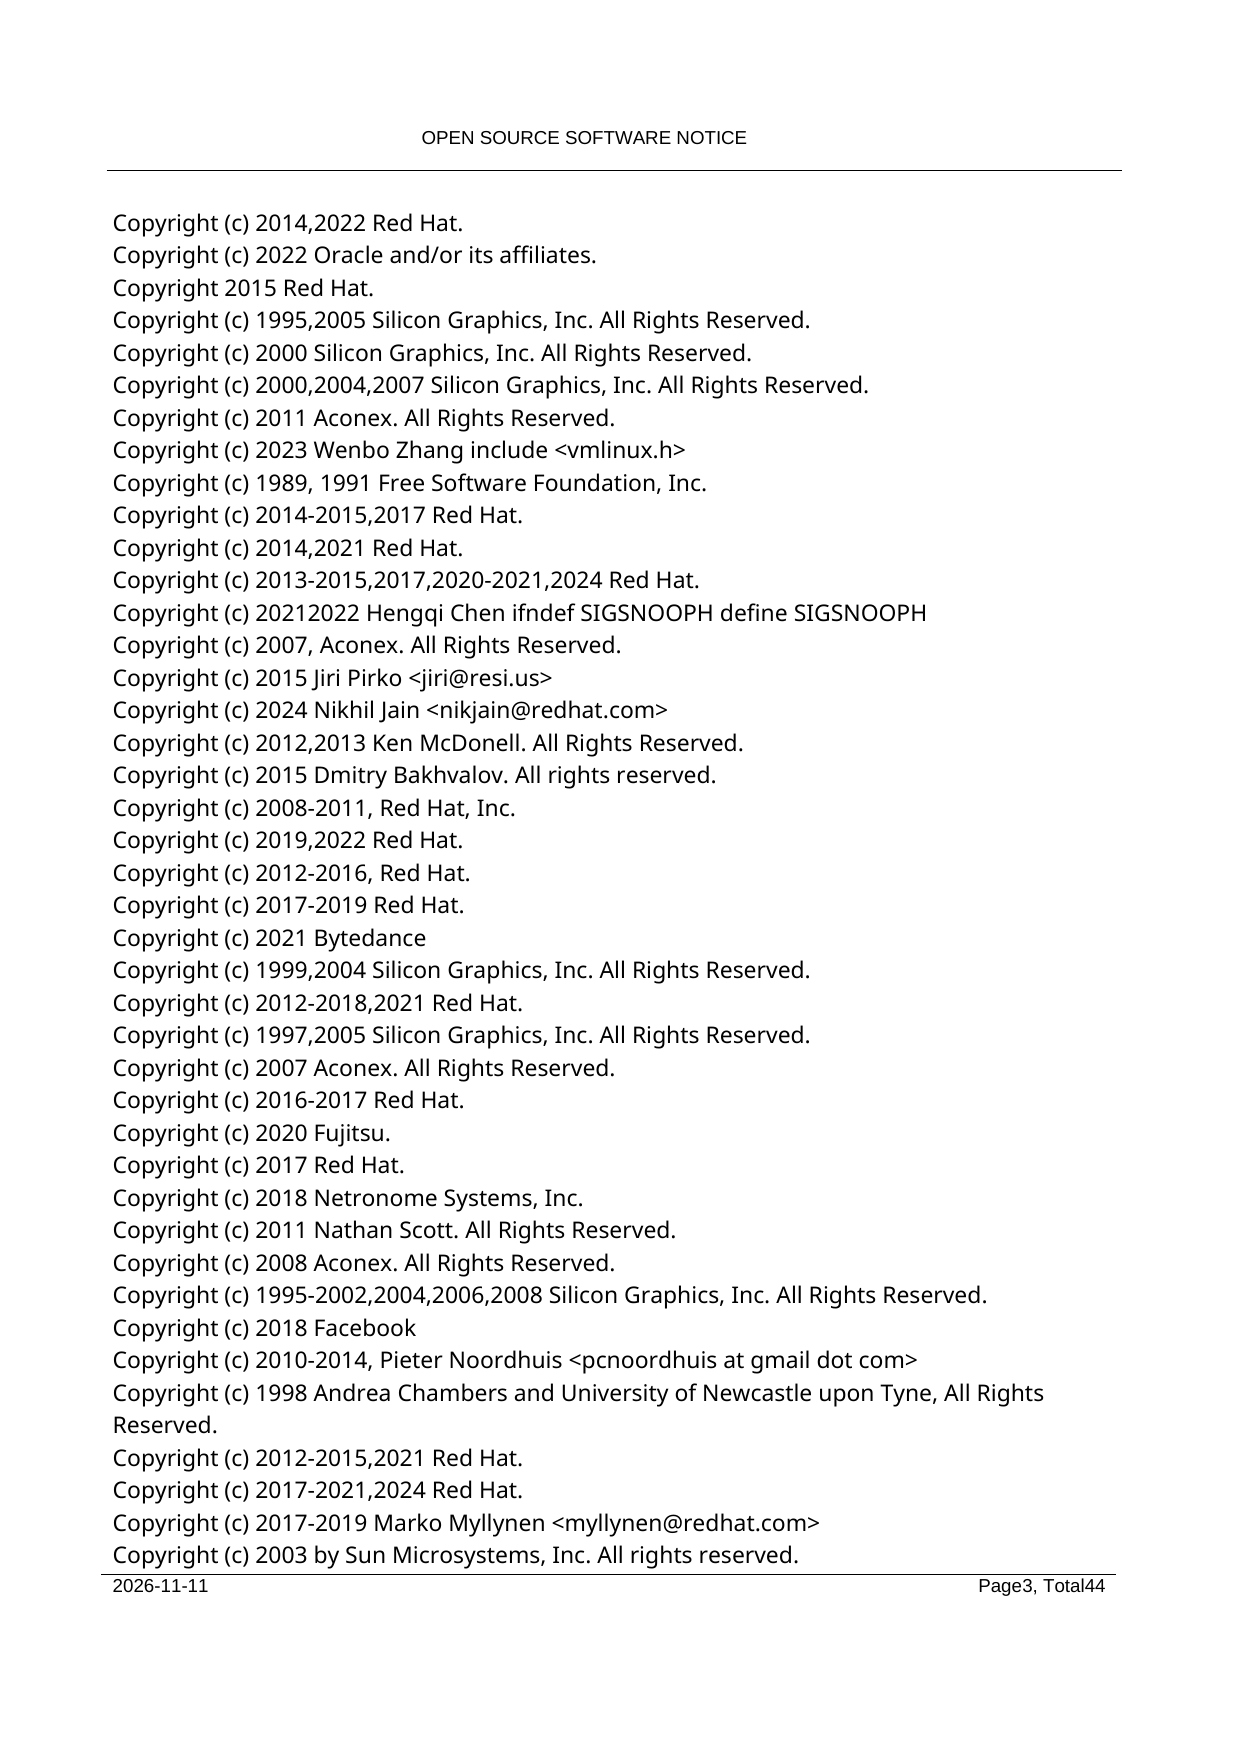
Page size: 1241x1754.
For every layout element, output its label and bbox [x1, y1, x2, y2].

text [112, 206, 1128, 1571]
